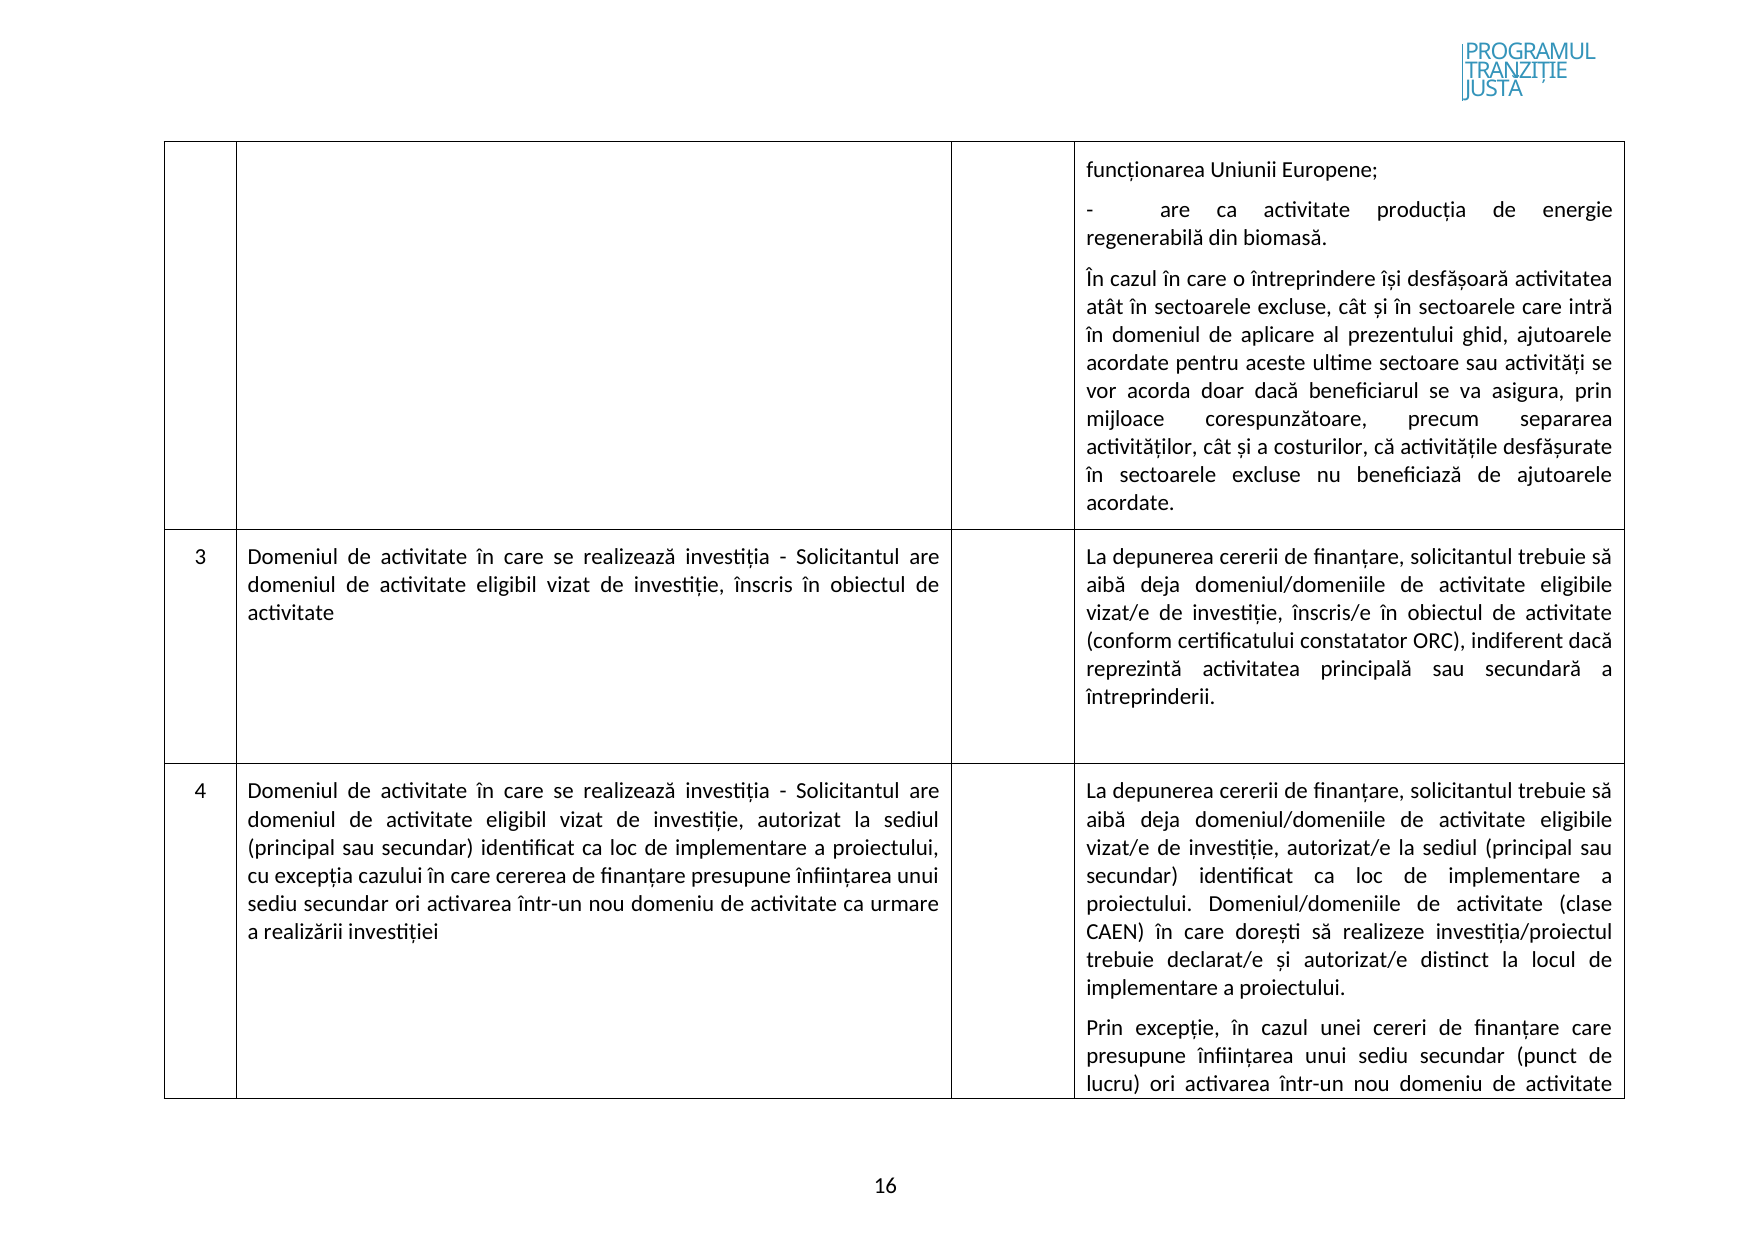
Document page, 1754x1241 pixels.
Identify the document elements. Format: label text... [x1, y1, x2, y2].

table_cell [237, 764, 951, 1097]
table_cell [237, 142, 951, 528]
table_cell [952, 530, 1074, 763]
table_cell [952, 764, 1074, 1097]
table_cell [1075, 764, 1624, 1097]
table_cell 2 [165, 142, 236, 528]
table_cell [952, 142, 1074, 528]
table_cell Domeniul de activitate în care se realizează investiția - Solicitantul are domeniul de activitate eligibil vizat de investiție, înscris în obiectul de activitate [237, 530, 951, 763]
table_cell 4 [165, 764, 236, 1097]
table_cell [1075, 142, 1624, 528]
table_cell La depunerea cererii de finanțare, solicitantul trebuie să aibă deja domeniul/domeniile de activitate eligibile vizat/e de investiție, înscris/e în obiectul de activitate (conform certificatului constatator ORC), indiferent dacă reprezintă activitatea principală sau secundară a întreprinderii. [1075, 530, 1624, 763]
table_cell 3 [165, 530, 236, 763]
